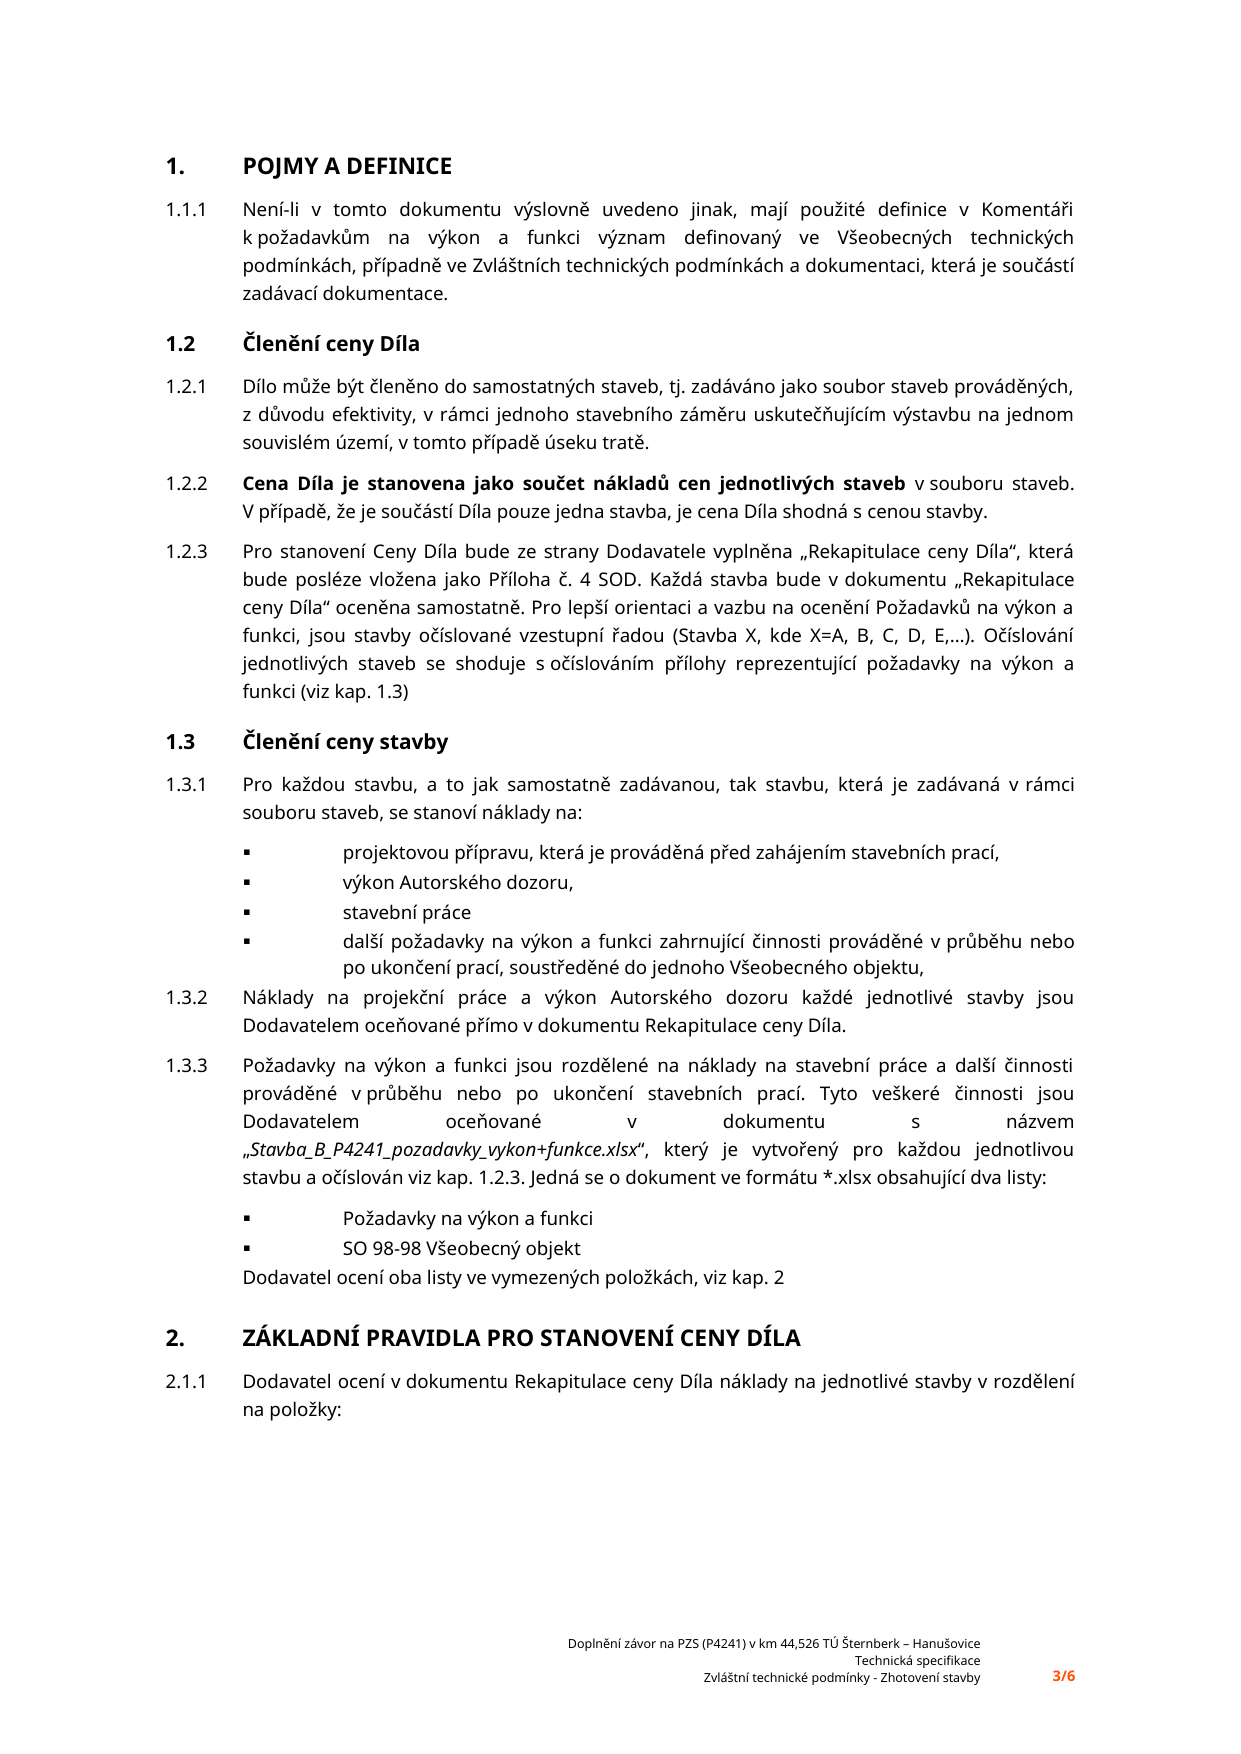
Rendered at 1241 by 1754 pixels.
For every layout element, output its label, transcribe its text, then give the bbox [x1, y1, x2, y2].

text Dílo může být členěno do samostatných staveb, tj. zadáváno jako soubor staveb prováděných, z důvodu efektivity, v rámci jednoho stavebního záměru uskutečňujícím výstavbu na jednom souvislém území, v tomto případě úseku tratě. [165, 373, 1075, 455]
text Náklady na projekční práce a výkon Autorského dozoru každé jednotlivé stavby jsou Dodavatelem oceňované přímo v dokumentu Rekapitulace ceny Díla. [165, 984, 1075, 1037]
text Není-li v tomto dokumentu výslovně uvedeno jinak, mají použité definice v Komentáři k požadavkům na výkon a funkci význam definovaný ve Všeobecných technických podmínkách, případně ve Zvláštních technických podmínkách a dokumentaci, která je součástí zadávací dokumentace. [165, 197, 1075, 306]
text Pro každou stavbu, a to jak samostatně zadávanou, tak stavbu, která je zadávaná v rámci souboru staveb, se stanoví náklady na: [165, 771, 1075, 825]
text Cena Díla je stanovena jako součet nákladů cen jednotlivých staveb v souboru staveb. V případě, že je součástí Díla pouze jedna stavba, je cena Díla shodná s cenou stavby. [165, 470, 1075, 523]
list projektovou přípravu, která je prováděná před zahájením stavebních prací, [242, 840, 1075, 865]
list Požadavky na výkon a funkci [242, 1205, 1075, 1231]
list stavební práce [242, 899, 1075, 924]
list výkon Autorského dozoru, [242, 869, 1075, 895]
text Členění ceny stavby [165, 727, 1075, 756]
text Dodavatel ocení v dokumentu Rekapitulace ceny Díla náklady na jednotlivé stavby v rozdělení na položky: [165, 1368, 1075, 1422]
list další požadavky na výkon a funkci zahrnující činnosti prováděné v průběhu nebo po ukončení prací, soustředěné do jednoho Všeobecného objektu, [242, 929, 1075, 980]
list Dodavatel ocení oba listy ve vymezených položkách, viz kap. 2 [242, 1264, 1075, 1290]
text ZÁKLADNÍ PRAVIDLA PRO stanovení ceny Díla [165, 1322, 1075, 1353]
text Požadavky na výkon a funkci jsou rozdělené na náklady na stavební práce a další činnosti prováděné v průběhu nebo po ukončení stavebních prací. Tyto veškeré činnosti jsou Dodavatelem oceňované v dokumentu s názvem „Stavba_B_P4241_pozadavky_vykon+funkce.xlsx“, který je vytvořený pro každou jednotlivou stavbu a očíslován viz kap. 1.2.3. Jedná se o dokument ve formátu *.xlsx obsahující dva listy: [165, 1052, 1075, 1190]
text Členění ceny Díla [165, 329, 1075, 358]
text POJMY A DEFINICE [165, 150, 1075, 181]
list SO 98-98 Všeobecný objekt [242, 1235, 1075, 1260]
text Pro stanovení Ceny Díla bude ze strany Dodavatele vyplněna „Rekapitulace ceny Díla“, která bude posléze vložena jako Příloha č. 4 SOD. Každá stavba bude v dokumentu „Rekapitulace ceny Díla“ oceněna samostatně. Pro lepší orientaci a vazbu na ocenění Požadavků na výkon a funkci, jsou stavby očíslované vzestupní řadou (Stavba X, kde X=A, B, C, D, E,…). Očíslování jednotlivých staveb se shoduje s očíslováním přílohy reprezentující požadavky na výkon a funkci (viz kap. 1.3) [165, 538, 1075, 704]
